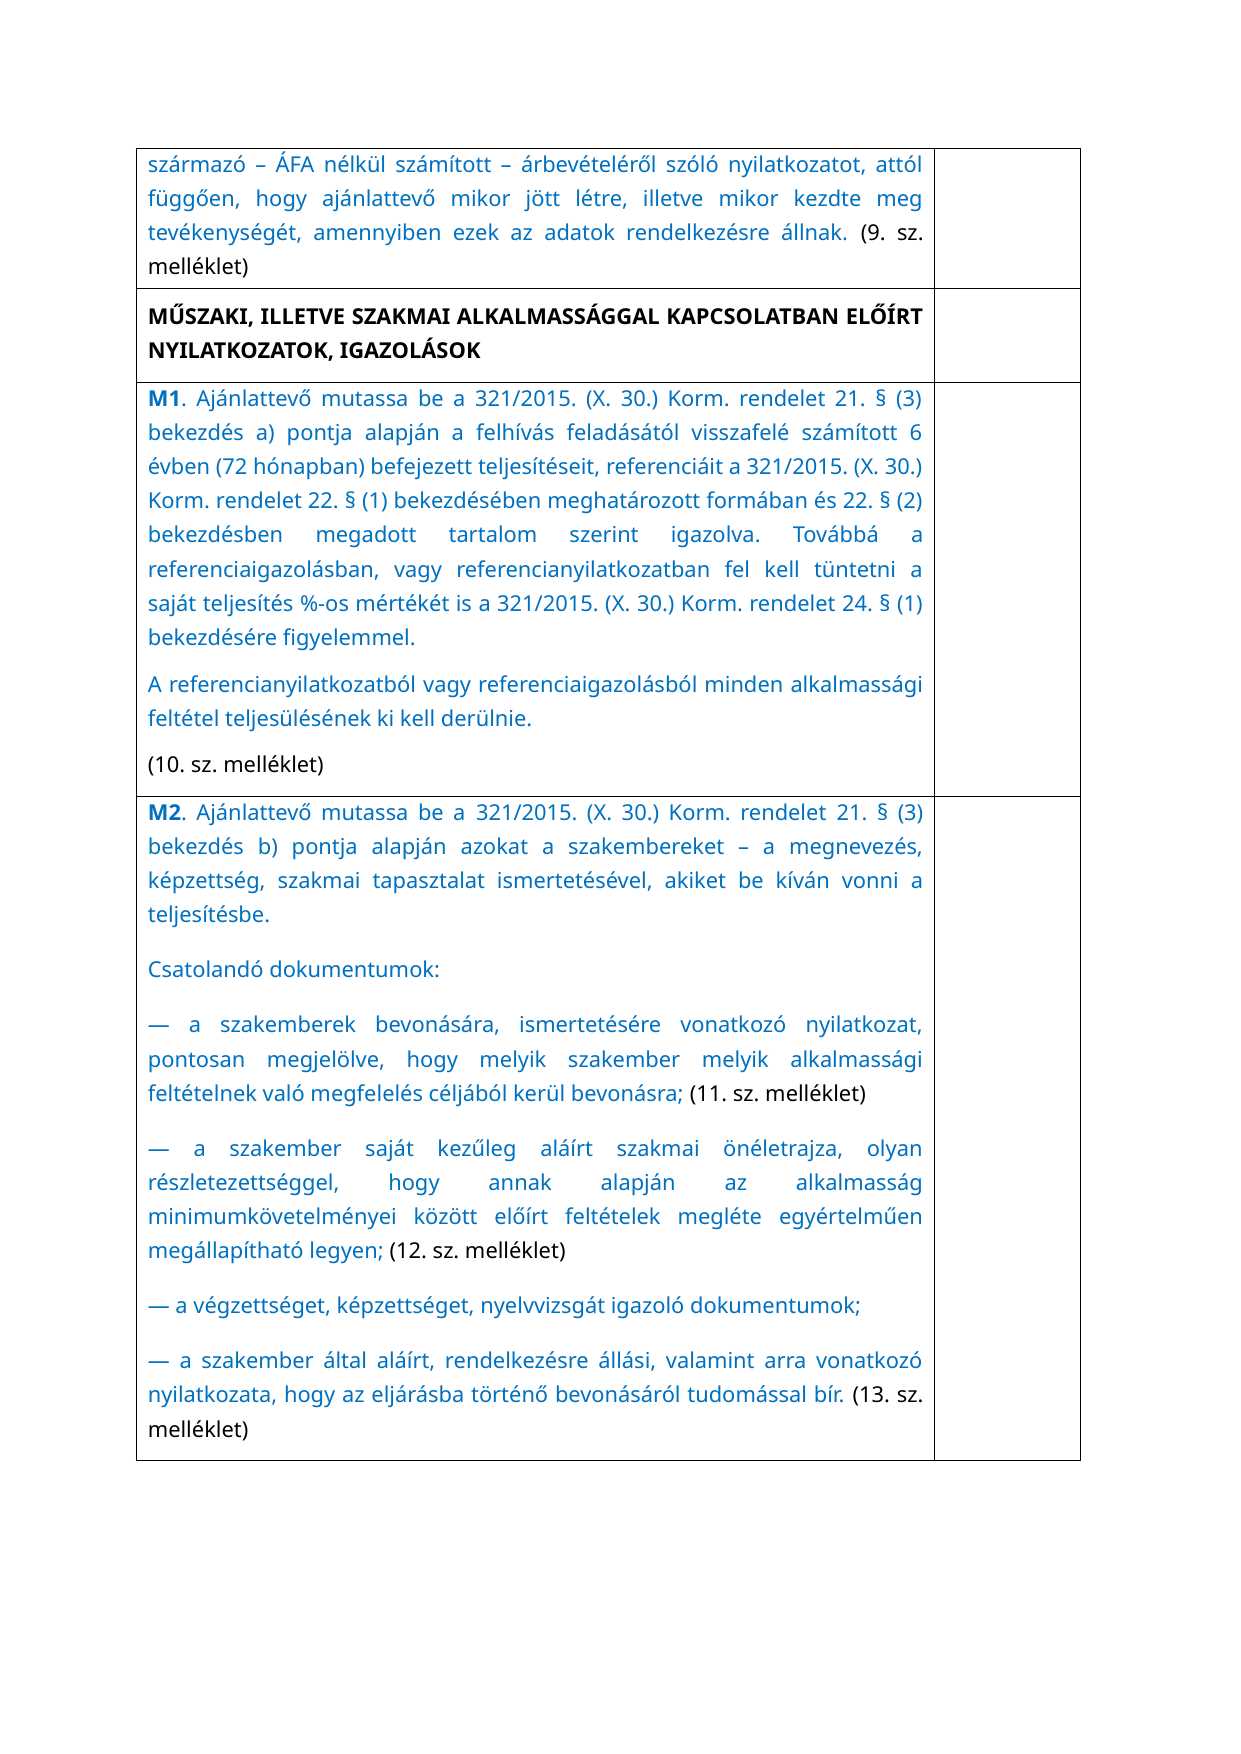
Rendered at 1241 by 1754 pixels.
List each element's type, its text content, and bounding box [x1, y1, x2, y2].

table_cell M1. Ajánlattevő mutassa be a 321/2015. (X. 30.) Korm. rendelet 21. § (3) bekezdés a) pontja alapján a felhívás feladásától visszafelé számított 6 évben (72 hónapban) befejezett teljesítéseit, referenciáit a 321/2015. (X. 30.) Korm. rendelet 22. § (1) bekezdésében meghatározott formában és 22. § (2) bekezdésben megadott tartalom szerint igazolva. Továbbá a referenciaigazolásban, vagy referencianyilatkozatban fel kell tüntetni a saját teljesítés %-os mértékét is a 321/2015. (X. 30.) Korm. rendelet 24. § (1) bekezdésére figyelemmel. A referencianyilatkozatból vagy referenciaigazolásból minden alkalmassági feltétel teljesülésének ki kell derülnie. (10. sz. melléklet) [137, 383, 934, 796]
table_cell [935, 289, 1080, 382]
table_cell [935, 149, 1080, 287]
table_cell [137, 149, 934, 287]
table_cell [935, 383, 1080, 796]
table_cell [935, 797, 1080, 1460]
table_cell MŰSZAKI, ILLETVE SZAKMAI ALKALMASSÁGGAL KAPCSOLATBAN ELŐÍRT NYILATKOZATOK, IGAZOLÁSOK [137, 289, 934, 382]
table_cell M2. Ajánlattevő mutassa be a 321/2015. (X. 30.) Korm. rendelet 21. § (3) bekezdés b) pontja alapján azokat a szakembereket – a megnevezés, képzettség, szakmai tapasztalat ismertetésével, akiket be kíván vonni a teljesítésbe. Csatolandó dokumentumok: — a szakemberek bevonására, ismertetésére vonatkozó nyilatkozat, pontosan megjelölve, hogy melyik szakember melyik alkalmassági feltételnek való megfelelés céljából kerül bevonásra; (11. sz. melléklet) — a szakember saját kezűleg aláírt szakmai önéletrajza, olyan részletezettséggel, hogy annak alapján az alkalmasság minimumkövetelményei között előírt feltételek megléte egyértelműen megállapítható legyen; (12. sz. melléklet) — a végzettséget, képzettséget, nyelvvizsgát igazoló dokumentumok; — a szakember által aláírt, rendelkezésre állási, valamint arra vonatkozó nyilatkozata, hogy az eljárásba történő bevonásáról tudomással bír. (13. sz. melléklet) [137, 797, 934, 1460]
